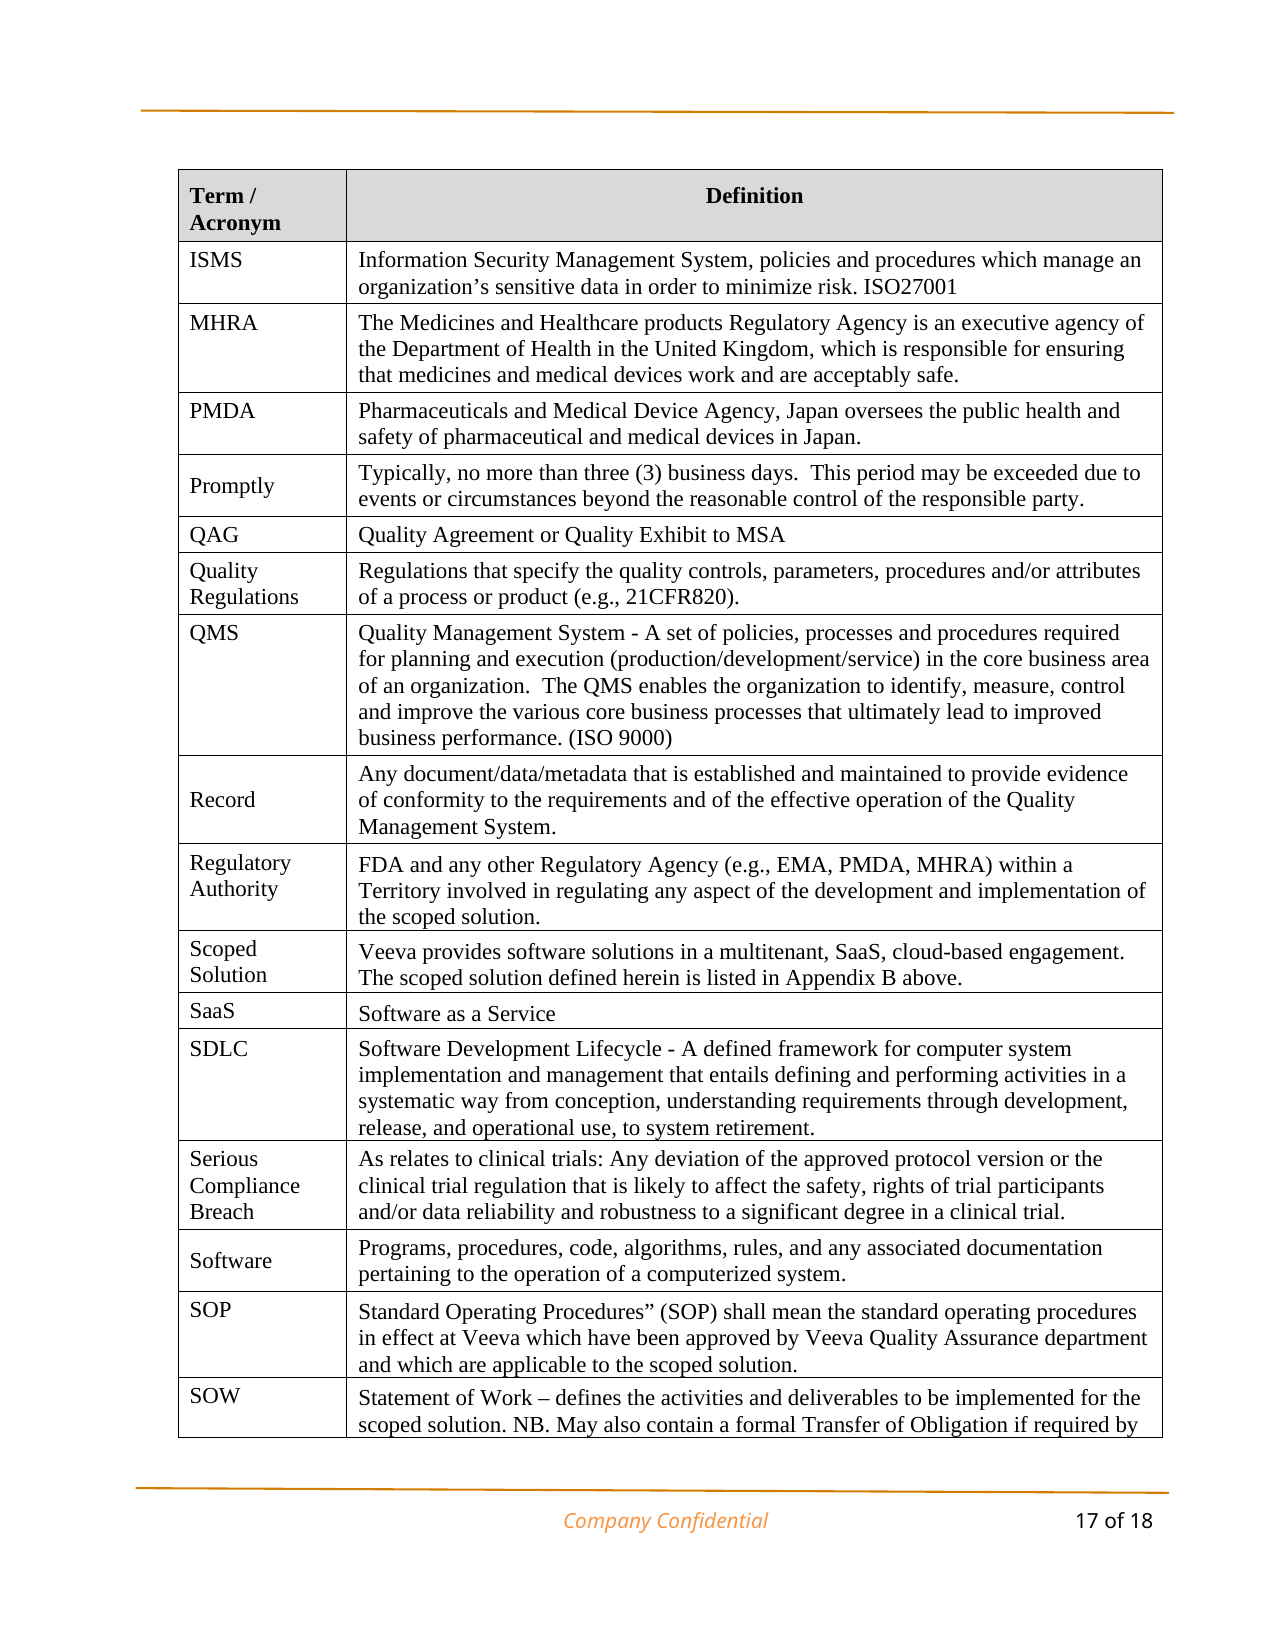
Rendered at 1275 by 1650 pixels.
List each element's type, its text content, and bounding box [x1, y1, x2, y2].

table_cell SDLC [179, 1029, 346, 1140]
table_cell Software as a Service [347, 993, 1162, 1027]
table_cell Quality Agreement or Quality Exhibit to MSA [347, 517, 1162, 552]
table_cell Standard Operating Procedures” (SOP) shall mean the standard operating procedures in effect at Veeva which have been approved by Veeva Quality Assurance department and which are applicable to the scoped solution. [347, 1292, 1162, 1377]
table_cell Promptly [179, 455, 346, 516]
table_cell SaaS [179, 993, 346, 1027]
table_cell Software [179, 1230, 346, 1291]
table_cell SOW [179, 1378, 346, 1437]
table_cell Information Security Management System, policies and procedures which manage an organization’s sensitive data in order to minimize risk. ISO27001 [347, 242, 1162, 303]
table_cell Regulatory Authority [179, 844, 346, 930]
table_cell Typically, no more than three (3) business days. This period may be exceeded due to events or circumstances beyond the reasonable control of the responsible party. [347, 455, 1162, 516]
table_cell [347, 1378, 1162, 1437]
table_cell QAG [179, 517, 346, 552]
table_cell Quality Management System - A set of policies, processes and procedures required for planning and execution (production/development/service) in the core business area of an organization. The QMS enables the organization to identify, measure, control and improve the various core business processes that ultimately lead to improved business performance. (ISO 9000) [347, 615, 1162, 755]
table_header Term / Acronym [179, 170, 346, 241]
table_cell The Medicines and Healthcare products Regulatory Agency is an executive agency of the Department of Health in the United Kingdom, which is responsible for ensuring that medicines and medical devices work and are acceptably safe. [347, 304, 1162, 392]
table_cell Regulations that specify the quality controls, parameters, procedures and/or attributes of a process or product (e.g., 21CFR820). [347, 553, 1162, 614]
table_cell FDA and any other Regulatory Agency (e.g., EMA, PMDA, MHRA) within a Territory involved in regulating any aspect of the development and implementation of the scoped solution. [347, 844, 1162, 930]
table_cell Veeva provides software solutions in a multitenant, SaaS, cloud-based engagement. The scoped solution defined herein is listed in Appendix B above. [347, 931, 1162, 992]
table_cell MHRA [179, 304, 346, 392]
table_header Definition [347, 170, 1162, 241]
table_cell SOP [179, 1292, 346, 1377]
table_cell Programs, procedures, code, algorithms, rules, and any associated documentation pertaining to the operation of a computerized system. [347, 1230, 1162, 1291]
table_cell Serious Compliance Breach [179, 1141, 346, 1229]
table_cell Quality Regulations [179, 553, 346, 614]
table_cell As relates to clinical trials: Any deviation of the approved protocol version or the clinical trial regulation that is likely to affect the safety, rights of trial participants and/or data reliability and robustness to a significant degree in a clinical trial. [347, 1141, 1162, 1229]
table_cell Record [179, 756, 346, 843]
table_cell QMS [179, 615, 346, 755]
table_cell ISMS [179, 242, 346, 303]
table_cell Pharmaceuticals and Medical Device Agency, Japan oversees the public health and safety of pharmaceutical and medical devices in Japan. [347, 393, 1162, 454]
table_cell PMDA [179, 393, 346, 454]
table_cell Scoped Solution [179, 931, 346, 992]
table_cell Software Development Lifecycle - A defined framework for computer system implementation and management that entails defining and performing activities in a systematic way from conception, understanding requirements through development, release, and operational use, to system retirement. [347, 1029, 1162, 1140]
table_cell Any document/data/metadata that is established and maintained to provide evidence of conformity to the requirements and of the effective operation of the Quality Management System. [347, 756, 1162, 843]
